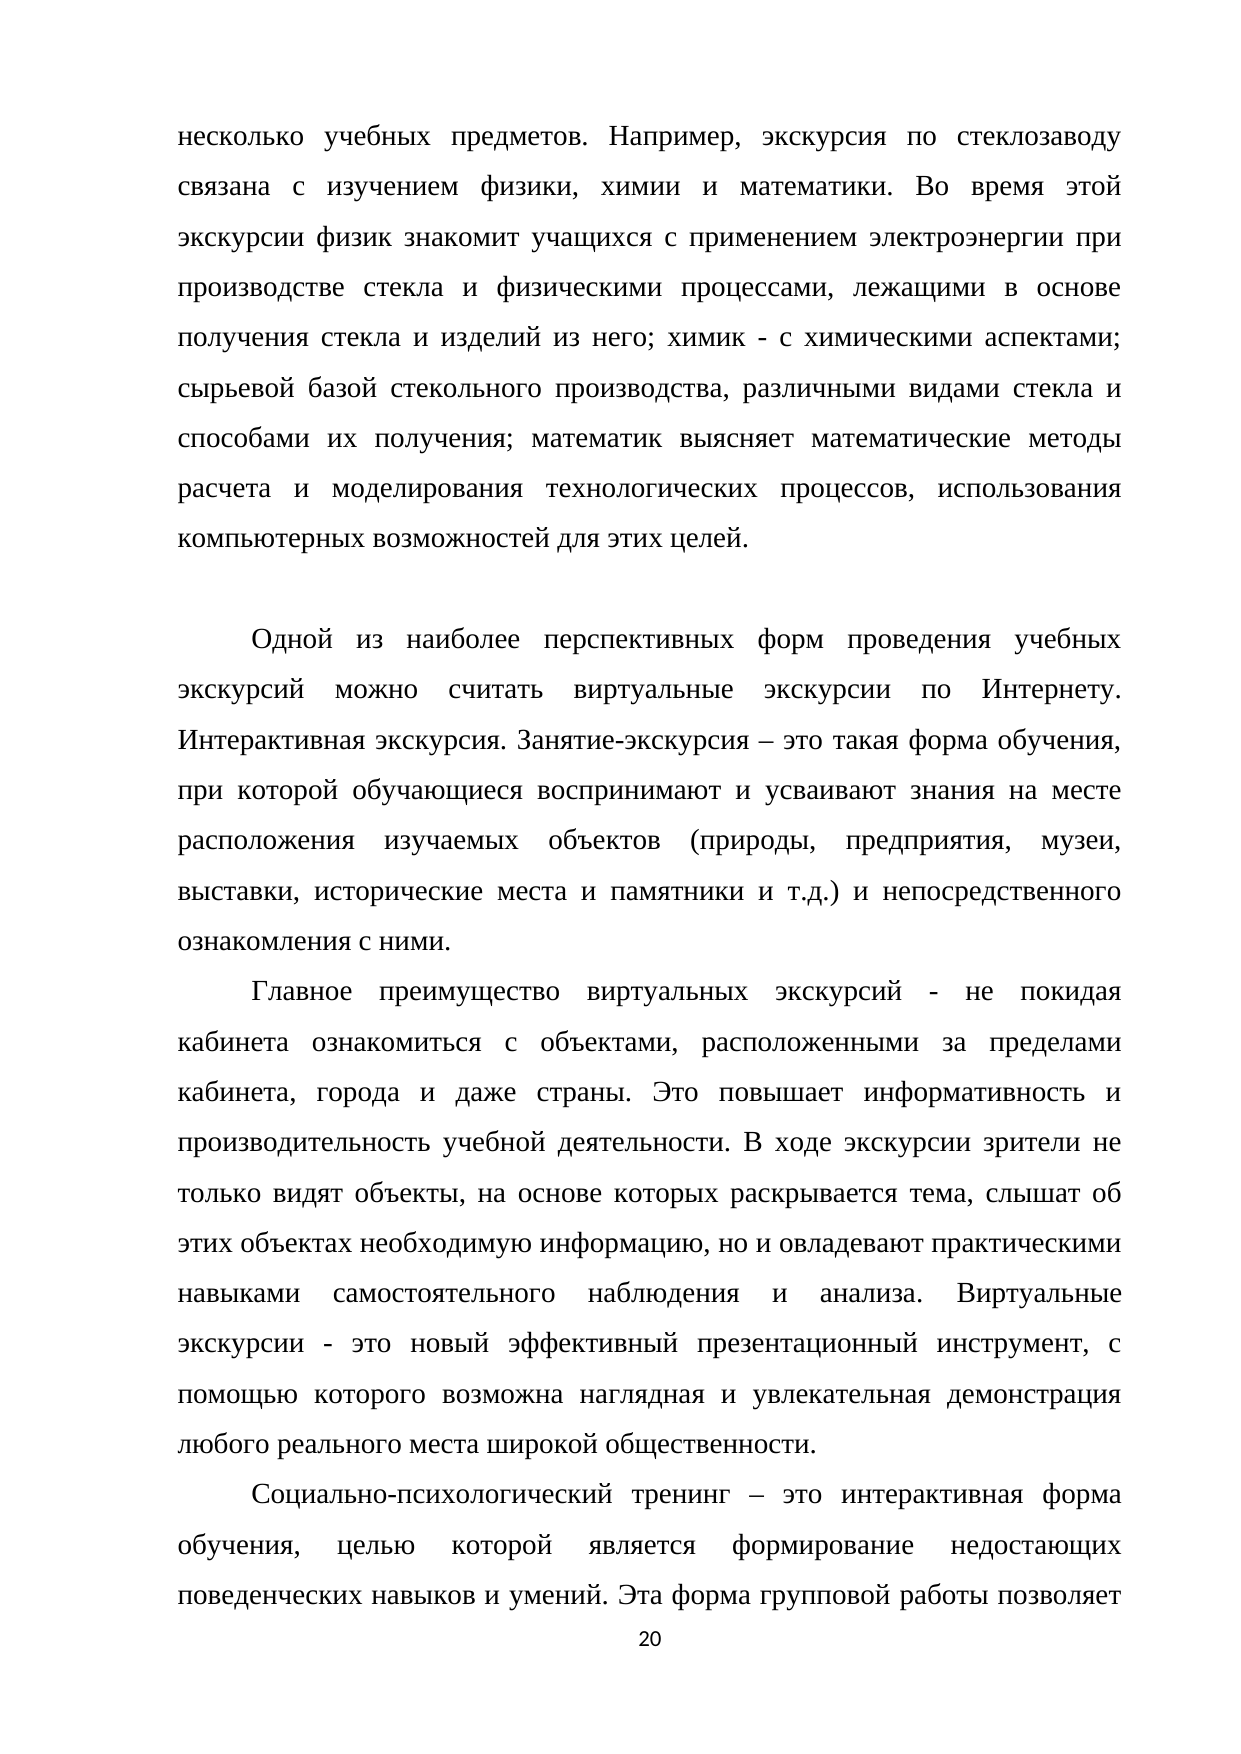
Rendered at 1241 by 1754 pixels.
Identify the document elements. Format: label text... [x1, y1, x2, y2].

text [177, 118, 1122, 554]
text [177, 1477, 1122, 1611]
text Главное преимущество виртуальных экскурсий - не покидая кабинета ознакомиться с объектами, расположенными за пределами кабинета, города и даже страны. Это повышает информативность и производительность учебной деятельности. В ходе экскурсии зрители не только видят объекты, на основе которых раскрывается тема, слышат об этих объектах необходимую информацию, но и овладевают практическими навыками самостоятельного наблюдения и анализа. Виртуальные экскурсии - это новый эффективный презентационный инструмент, с помощью которого возможна наглядная и увлекательная демонстрация любого реального места широкой общественности. [177, 973, 1122, 1460]
text Одной из наиболее перспективных форм проведения учебных экскурсий можно считать виртуальные экскурсии по Интернету. Интерактивная экскурсия. Занятие-экскурсия – это такая форма обучения, при которой обучающиеся воспринимают и усваивают знания на месте расположения изучаемых объектов (природы, предприятия, музеи, выставки, исторические места и памятники и т.д.) и непосредственного ознакомления с ними. [177, 621, 1122, 957]
